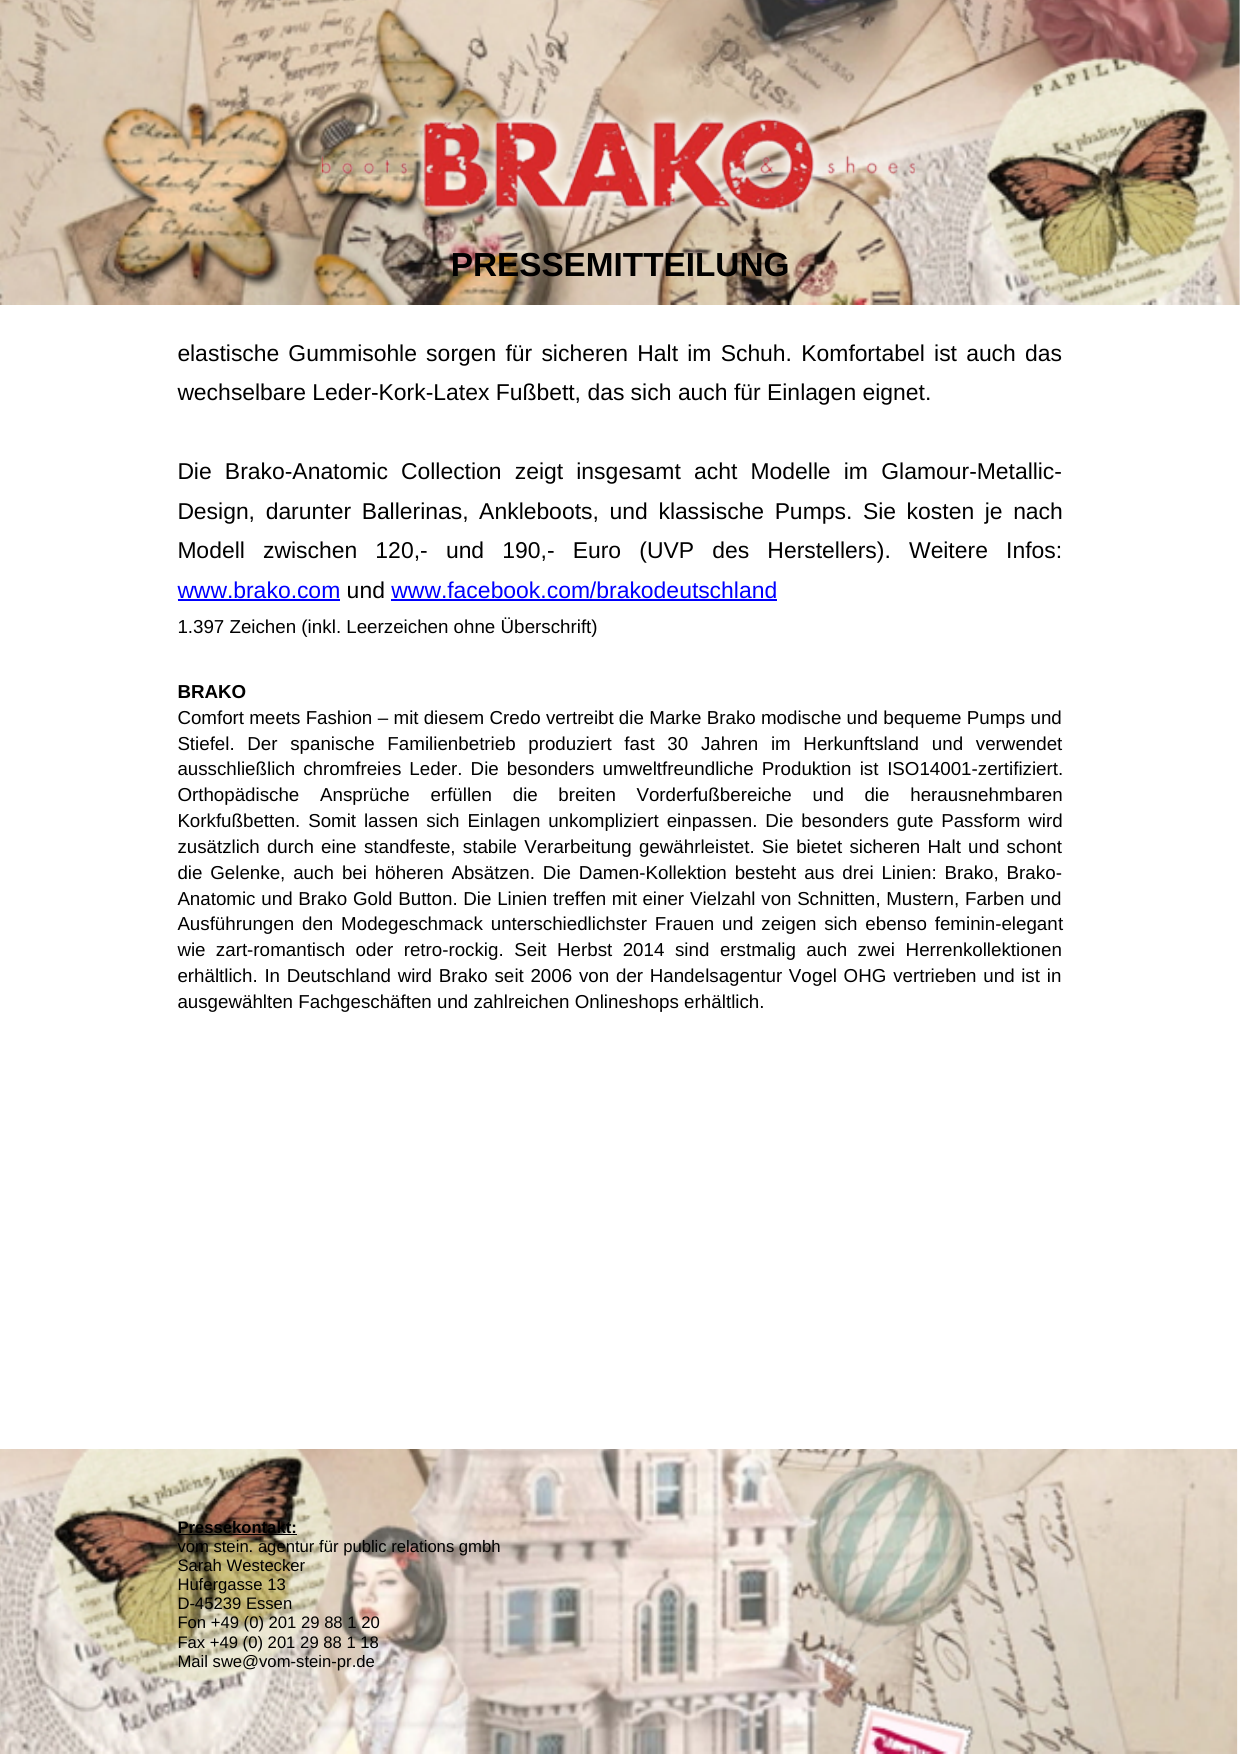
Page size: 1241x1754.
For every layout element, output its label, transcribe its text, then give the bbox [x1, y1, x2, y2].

picture [0, 0, 1240, 305]
text Die Brako-Anatomic Collection zeigt insgesamt acht Modelle im Glamour-Metallic-Design, darunter Ballerinas, Ankleboots, und klassische Pumps. Sie kosten je nach Modell zwischen 120,- und 190,- Euro (UVP des Herstellers). Weitere Infos: www.brako.com und www.facebook.com/brakodeutschland [177, 458, 1063, 603]
text BRAKO [177, 681, 1063, 702]
text Comfort meets Fashion – mit diesem Credo vertreibt die Marke Brako modische und bequeme Pumps und Stiefel. Der spanische Familienbetrieb produziert fast 30 Jahren im Herkunftsland und verwendet ausschließlich chromfreies Leder. Die besonders umweltfreundliche Produktion ist ISO14001-zertifiziert. Orthopädische Ansprüche erfüllen die breiten Vorderfußbereiche und die herausnehmbaren Korkfußbetten. Somit lassen sich Einlagen unkompliziert einpassen. Die besonders gute Passform wird zusätzlich durch eine standfeste, stabile Verarbeitung gewährleistet. Sie bietet sicheren Halt und schont die Gelenke, auch bei höheren Absätzen. Die Damen-Kollektion besteht aus drei Linien: Brako, Brako-Anatomic und Brako Gold Button. Die Linien treffen mit einer Vielzahl von Schnitten, Mustern, Farben und Ausführungen den Modegeschmack unterschiedlichster Frauen und zeigen sich ebenso feminin-elegant wie zart-romantisch oder retro-rockig. Seit Herbst 2014 sind erstmalig auch zwei Herrenkollektionen erhältlich. In Deutschland wird Brako seit 2006 von der Handelsagentur Vogel OHG vertrieben und ist in ausgewählten Fachgeschäften und zahlreichen Onlineshops erhältlich. [177, 707, 1063, 1012]
picture [0, 1449, 1238, 1754]
text 1.397 Zeichen (inkl. Leerzeichen ohne Überschrift) [177, 616, 1063, 638]
